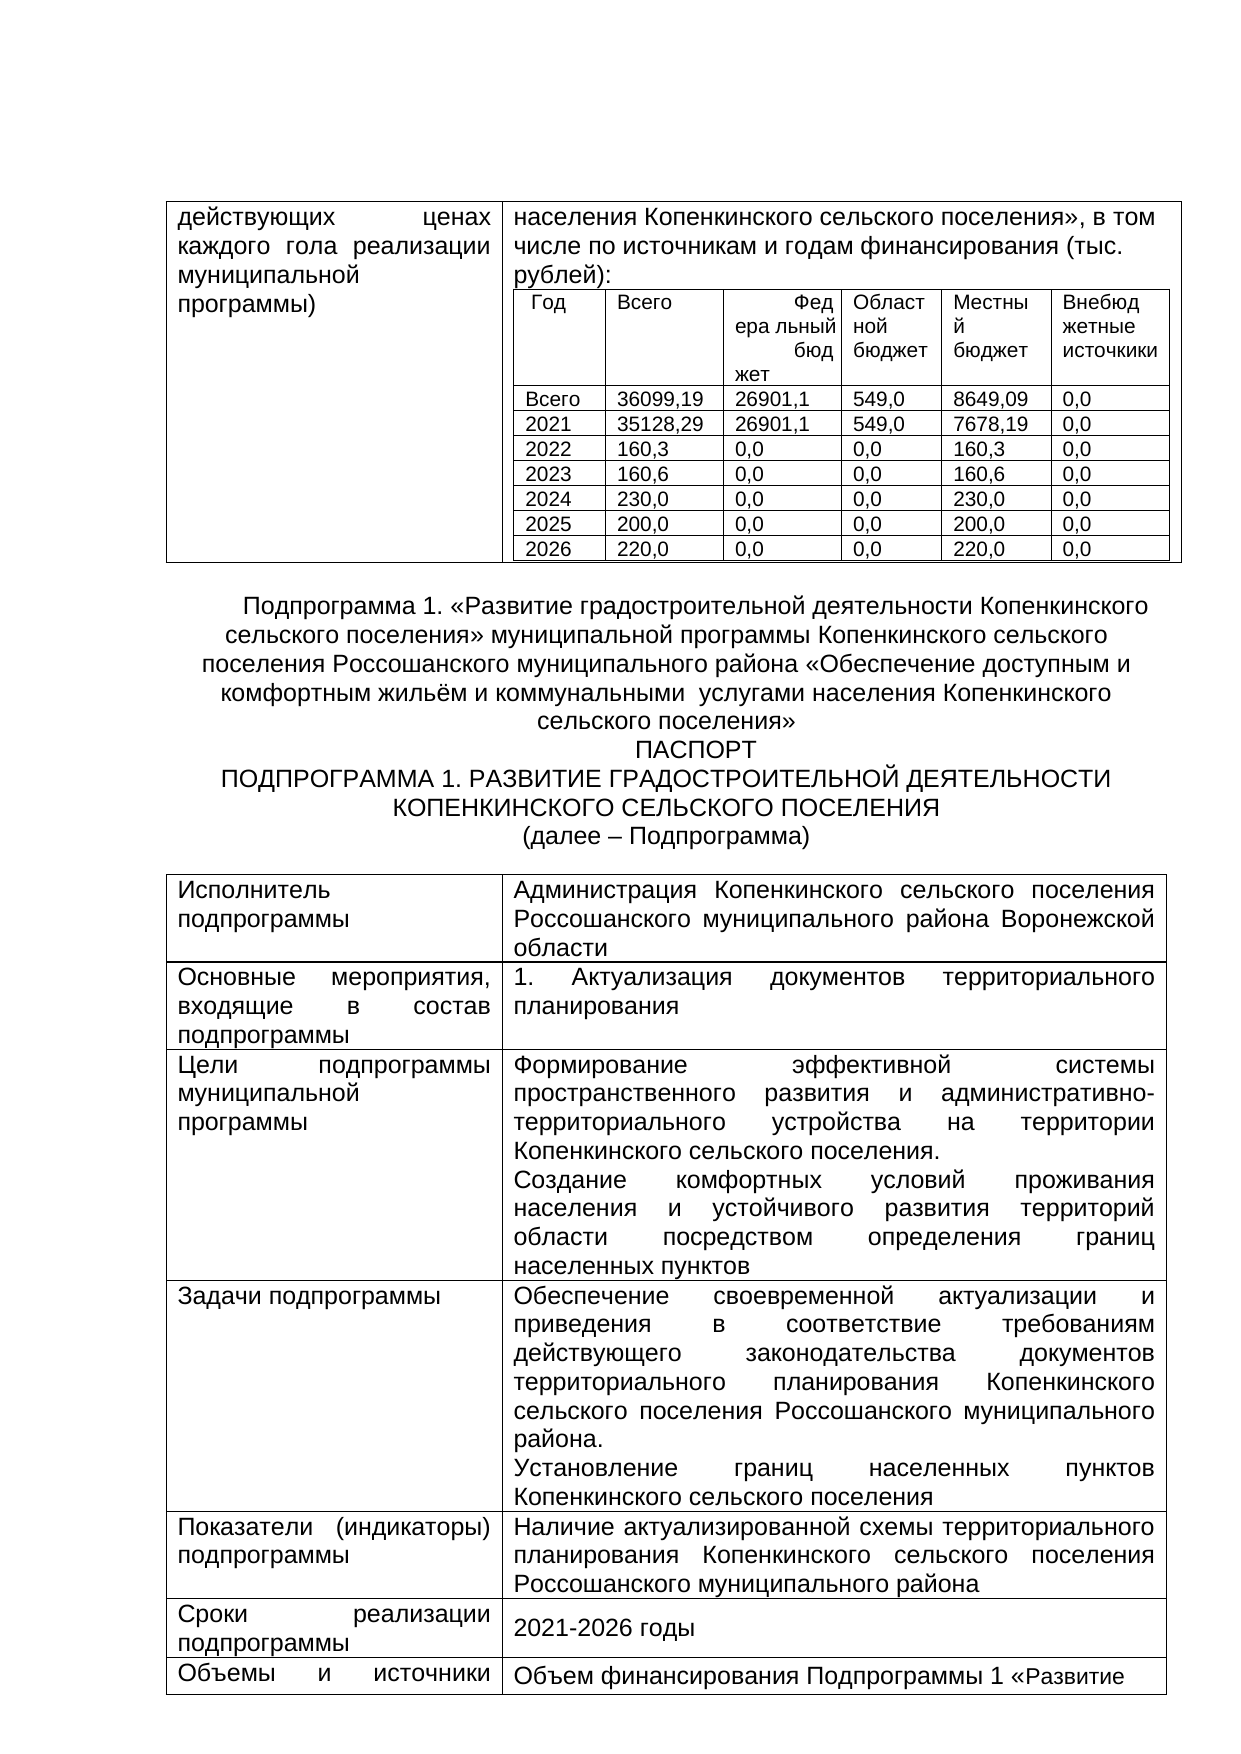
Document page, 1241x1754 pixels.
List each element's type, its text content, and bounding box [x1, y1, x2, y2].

table_cell Обеспечение своевременной актуализации и приведения в соответствие требованиям действующего законодательства документов территориального планирования Копенкинского сельского поселения Россошанского муниципального района. Установление границ населенных пунктов Копенкинского сельского поселения [503, 1281, 1166, 1511]
table_cell Цели подпрограммы муниципальной программы [167, 1050, 502, 1280]
table_cell Основные мероприятия, входящие в состав подпрограммы [167, 963, 502, 1049]
table_cell Задачи подпрограммы [167, 1281, 502, 1511]
table_cell 2021-2026 годы [503, 1599, 1166, 1657]
table_cell 1. Актуализация документов территориального планирования [503, 963, 1166, 1049]
table_cell Формирование эффективной системы пространственного развития и административно-территориального устройства на территории Копенкинского сельского поселения. Создание комфортных условий проживания населения и устойчивого развития территорий области посредством определения границ населенных пунктов [503, 1050, 1166, 1280]
table_cell Показатели (индикаторы) подпрограммы [167, 1512, 502, 1598]
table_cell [167, 202, 502, 562]
table_cell Сроки реализации подпрограммы [167, 1599, 502, 1657]
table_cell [503, 202, 1181, 562]
table_cell Администрация Копенкинского сельского поселения Россошанского муниципального района Воронежской области [503, 875, 1166, 961]
table_header Подпрограмма 1. «Развитие градостроительной деятельности Копенкинского сельского поселения» муниципальной программы Копенкинского сельского поселения Россошанского муниципального района «Обеспечение доступным и комфортным жильём и коммунальными услугами населения Копенкинского сельского поселения» ПАСПОРТ Подпрограмма 1. Развитие градостроительной деятельности Копенкинского сельского поселения (далее – Подпрограмма) [166, 591, 1167, 874]
table_cell Наличие актуализированной схемы территориального планирования Копенкинского сельского поселения Россошанского муниципального района [503, 1512, 1166, 1598]
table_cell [167, 1658, 502, 1694]
table_cell Исполнитель подпрограммы [167, 875, 502, 961]
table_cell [503, 1658, 1166, 1694]
